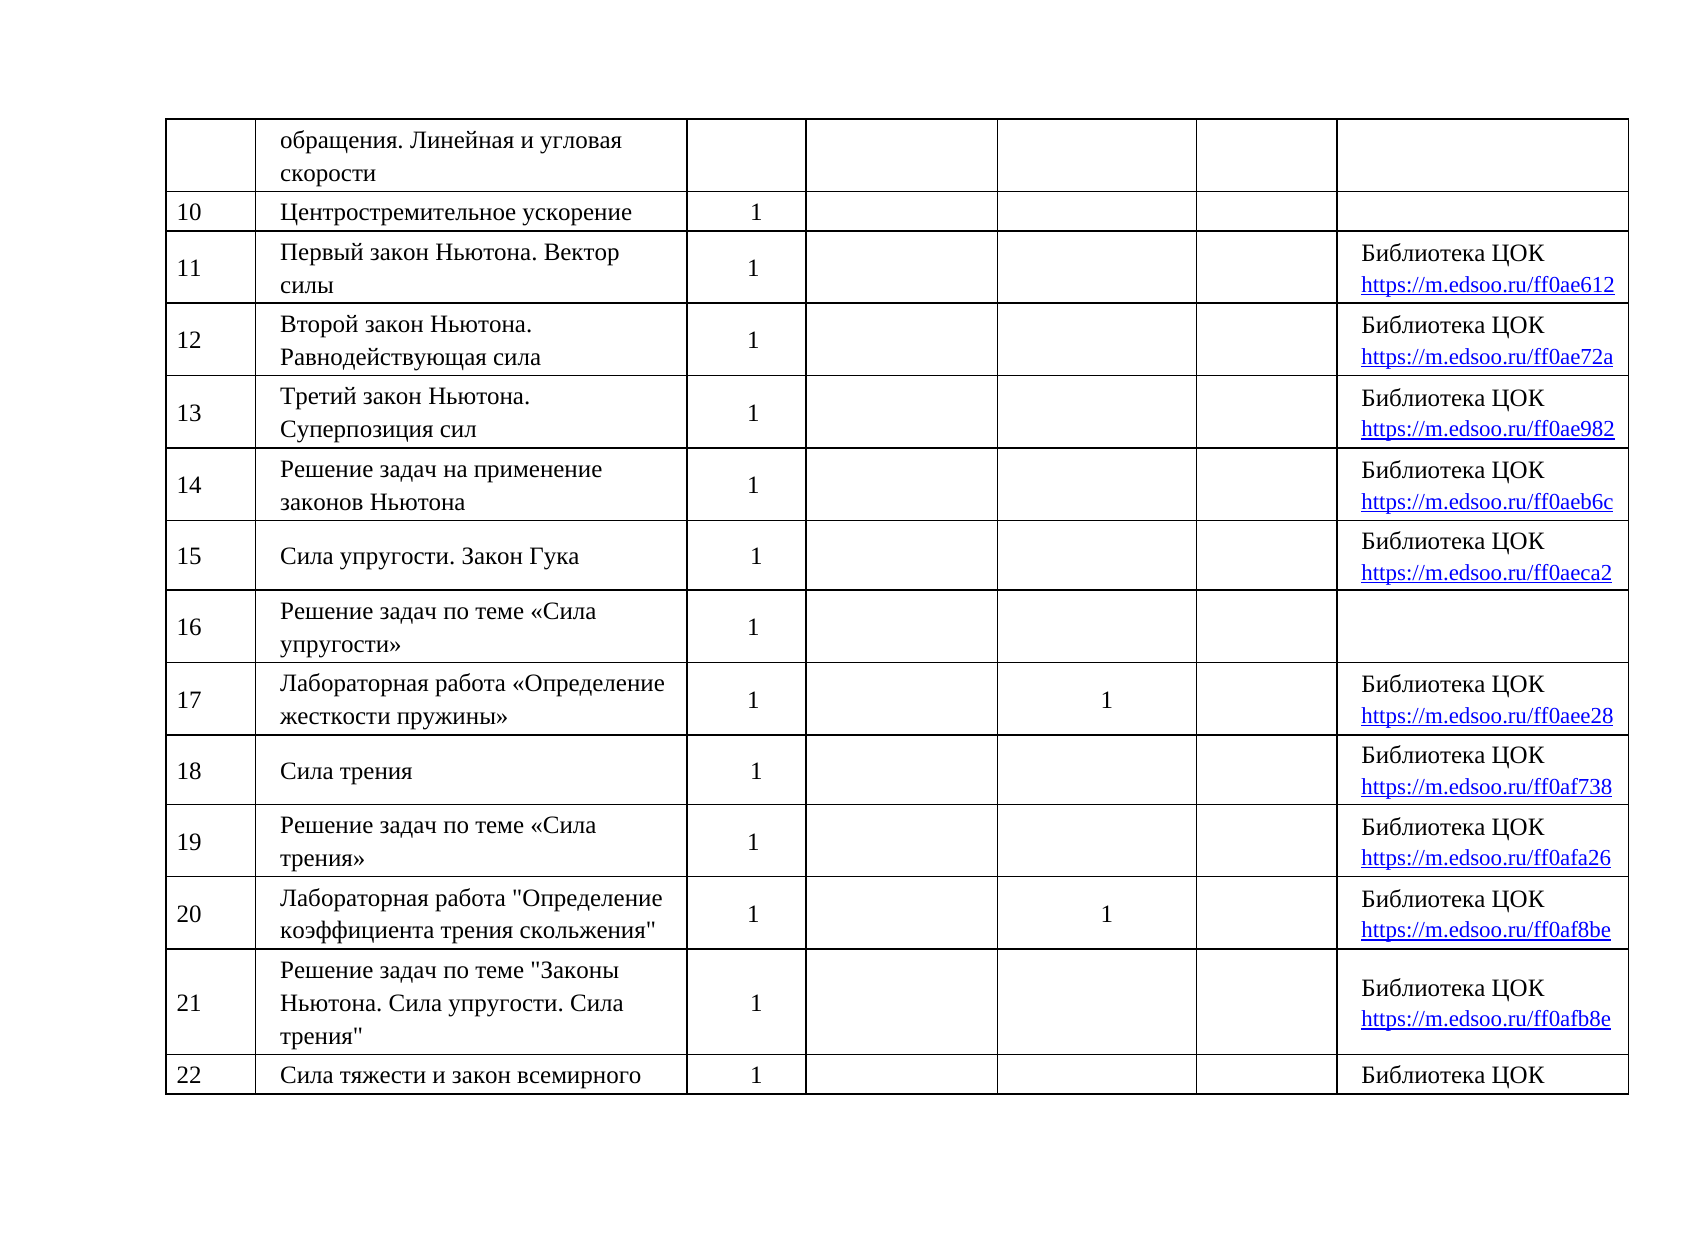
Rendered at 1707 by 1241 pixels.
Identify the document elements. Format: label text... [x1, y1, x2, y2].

table_cell [998, 1055, 1196, 1093]
table_cell 1 [688, 950, 805, 1054]
table_cell [1197, 663, 1336, 734]
table_cell 1 [688, 232, 805, 302]
table_cell [998, 521, 1196, 589]
table_cell 13 [167, 376, 255, 447]
table_cell Библиотека ЦОК https://m.edsoo.ru/ff0aeb6c [1338, 449, 1628, 519]
table_cell [1197, 521, 1336, 589]
table_cell [807, 663, 997, 734]
table_cell Решение задач по теме «Сила упругости» [256, 591, 686, 661]
table_cell 16 [167, 591, 255, 661]
table_cell 1 [688, 376, 805, 447]
table_cell 1 [998, 877, 1196, 948]
table_cell 19 [167, 805, 255, 876]
table_cell Второй закон Ньютона. Равнодействующая сила [256, 304, 686, 375]
table_cell [807, 449, 997, 519]
table_cell [1197, 950, 1336, 1054]
table_cell 22 [167, 1055, 255, 1093]
table_cell [1197, 591, 1336, 661]
table_cell 1 [688, 304, 805, 375]
table_cell [998, 591, 1196, 661]
table_cell Лабораторная работа «Определение жесткости пружины» [256, 663, 686, 734]
table_cell 9 [167, 120, 255, 191]
table_cell [807, 521, 997, 589]
table_cell Решение задач по теме «Сила трения» [256, 805, 686, 876]
table_cell 14 [167, 449, 255, 519]
table_cell [807, 376, 997, 447]
table_cell 1 [998, 663, 1196, 734]
table_cell Библиотека ЦОК https://m.edsoo.ru/ff0aeca2 [1338, 521, 1628, 589]
table_cell [1197, 877, 1336, 948]
table_cell [1197, 376, 1336, 447]
table_cell 1 [688, 805, 805, 876]
table_cell 1 [688, 120, 805, 191]
table_cell Библиотека ЦОК https://m.edsoo.ru/ff0af8be [1338, 877, 1628, 948]
table_cell Библиотека ЦОК https://m.edsoo.ru/ff0af738 [1338, 736, 1628, 803]
table_cell [807, 736, 997, 803]
table_cell [807, 192, 997, 230]
table_cell [998, 376, 1196, 447]
table_cell Третий закон Ньютона. Суперпозиция сил [256, 376, 686, 447]
table_cell [807, 591, 997, 661]
table_cell [1197, 232, 1336, 302]
table_cell 15 [167, 521, 255, 589]
table_cell [807, 304, 997, 375]
table_cell 1 [688, 449, 805, 519]
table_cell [1338, 1055, 1628, 1093]
table_cell [807, 805, 997, 876]
table_cell 1 [688, 1055, 805, 1093]
table_cell Лабораторная работа "Определение коэффициента трения скольжения" [256, 877, 686, 948]
table_cell Библиотека ЦОК https://m.edsoo.ru/ff0ae982 [1338, 376, 1628, 447]
table_cell Решение задач на применение законов Ньютона [256, 449, 686, 519]
table_cell [998, 232, 1196, 302]
table_cell [998, 736, 1196, 803]
table_cell 1 [688, 736, 805, 803]
table_cell [998, 192, 1196, 230]
table_cell [1197, 736, 1336, 803]
table_cell Первый закон Ньютона. Вектор силы [256, 232, 686, 302]
table_cell [1338, 591, 1628, 661]
table_cell 1 [688, 877, 805, 948]
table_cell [256, 120, 686, 191]
table_cell [1197, 1055, 1336, 1093]
table_cell Библиотека ЦОК https://m.edsoo.ru/ff0ae612 [1338, 232, 1628, 302]
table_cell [1338, 120, 1628, 191]
table_cell 1 [688, 192, 805, 230]
table_cell [807, 950, 997, 1054]
table_cell Библиотека ЦОК https://m.edsoo.ru/ff0afb8e [1338, 950, 1628, 1054]
table_cell [998, 449, 1196, 519]
table_cell Центростремительное ускорение [256, 192, 686, 230]
table_cell [1197, 304, 1336, 375]
table_cell 18 [167, 736, 255, 803]
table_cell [256, 1055, 686, 1093]
table_cell [998, 120, 1196, 191]
table_cell 21 [167, 950, 255, 1054]
table_cell Библиотека ЦОК https://m.edsoo.ru/ff0aee28 [1338, 663, 1628, 734]
table_cell Библиотека ЦОК https://m.edsoo.ru/ff0afa26 [1338, 805, 1628, 876]
table_cell [998, 805, 1196, 876]
table_cell Библиотека ЦОК https://m.edsoo.ru/ff0ae72a [1338, 304, 1628, 375]
table_cell [1197, 449, 1336, 519]
table_cell 1 [688, 521, 805, 589]
table_cell [1197, 805, 1336, 876]
table_cell [1338, 192, 1628, 230]
table_cell Сила упругости. Закон Гука [256, 521, 686, 589]
table_cell 12 [167, 304, 255, 375]
table_cell [807, 232, 997, 302]
table_cell 1 [688, 663, 805, 734]
table_cell 10 [167, 192, 255, 230]
table_cell [807, 1055, 997, 1093]
table_cell [998, 304, 1196, 375]
table_cell 20 [167, 877, 255, 948]
table_cell 1 [688, 591, 805, 661]
table_cell [1197, 120, 1336, 191]
table_cell [1197, 192, 1336, 230]
table_cell [807, 120, 997, 191]
table_cell [998, 950, 1196, 1054]
table_cell [807, 877, 997, 948]
table_cell Сила трения [256, 736, 686, 803]
table_cell 11 [167, 232, 255, 302]
table_cell 17 [167, 663, 255, 734]
table_cell Решение задач по теме "Законы Ньютона. Сила упругости. Сила трения" [256, 950, 686, 1054]
